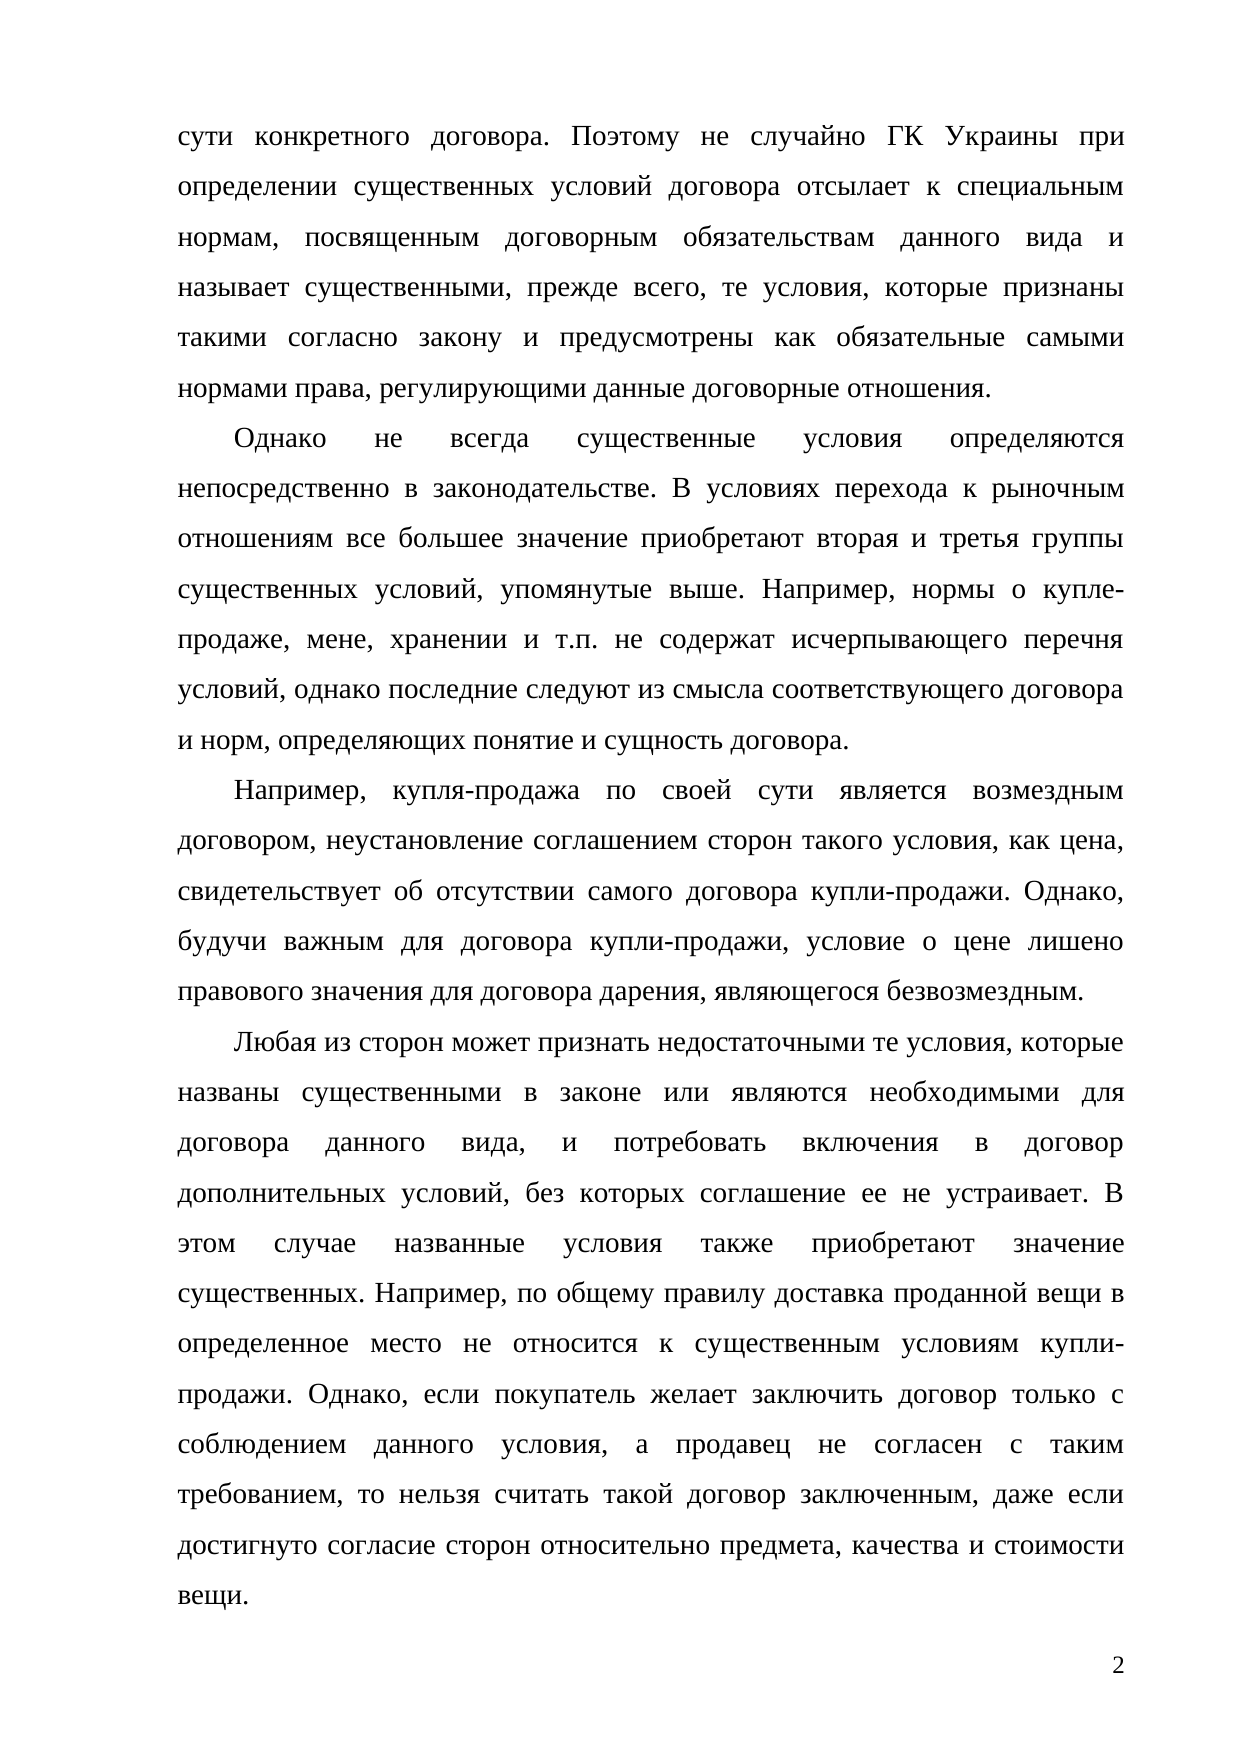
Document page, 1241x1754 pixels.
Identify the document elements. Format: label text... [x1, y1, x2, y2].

text Например, купля-продажа по своей сути является возмездным договором, неустановление соглашением сторон такого условия, как цена, свидетельствует об отсутствии самого договора купли-продажи. Однако, будучи важным для договора купли-продажи, условие о цене лишено правового значения для договора дарения, являющегося безвозмездным. [177, 772, 1125, 1007]
text Однако не всегда существенные условия определяются непосредственно в законодательстве. В условиях перехода к рыночным отношениям все большее значение приобретают вторая и третья группы существенных условий, упомянутые выше. Например, нормы о купле-продаже, мене, хранении и т.п. не содержат исчерпывающего перечня условий, однако последние следуют из смысла соответствующего договора и норм, определяющих понятие и сущность договора. [177, 420, 1125, 755]
text Любая из сторон может признать недостаточными те условия, которые названы существенными в законе или являются необходимыми для договора данного вида, и потребовать включения в договор дополнительных условий, без которых соглашение ее не устраивает. В этом случае названные условия также приобретают значение существенных. Например, по общему правилу доставка проданной вещи в определенное место не относится к существенным условиям купли-продажи. Однако, если покупатель желает заключить договор только с соблюдением данного условия, а продавец не согласен с таким требованием, то нельзя считать такой договор заключенным, даже если достигнуто согласие сторон относительно предмета, качества и стоимости вещи. [177, 1024, 1125, 1611]
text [177, 118, 1125, 403]
